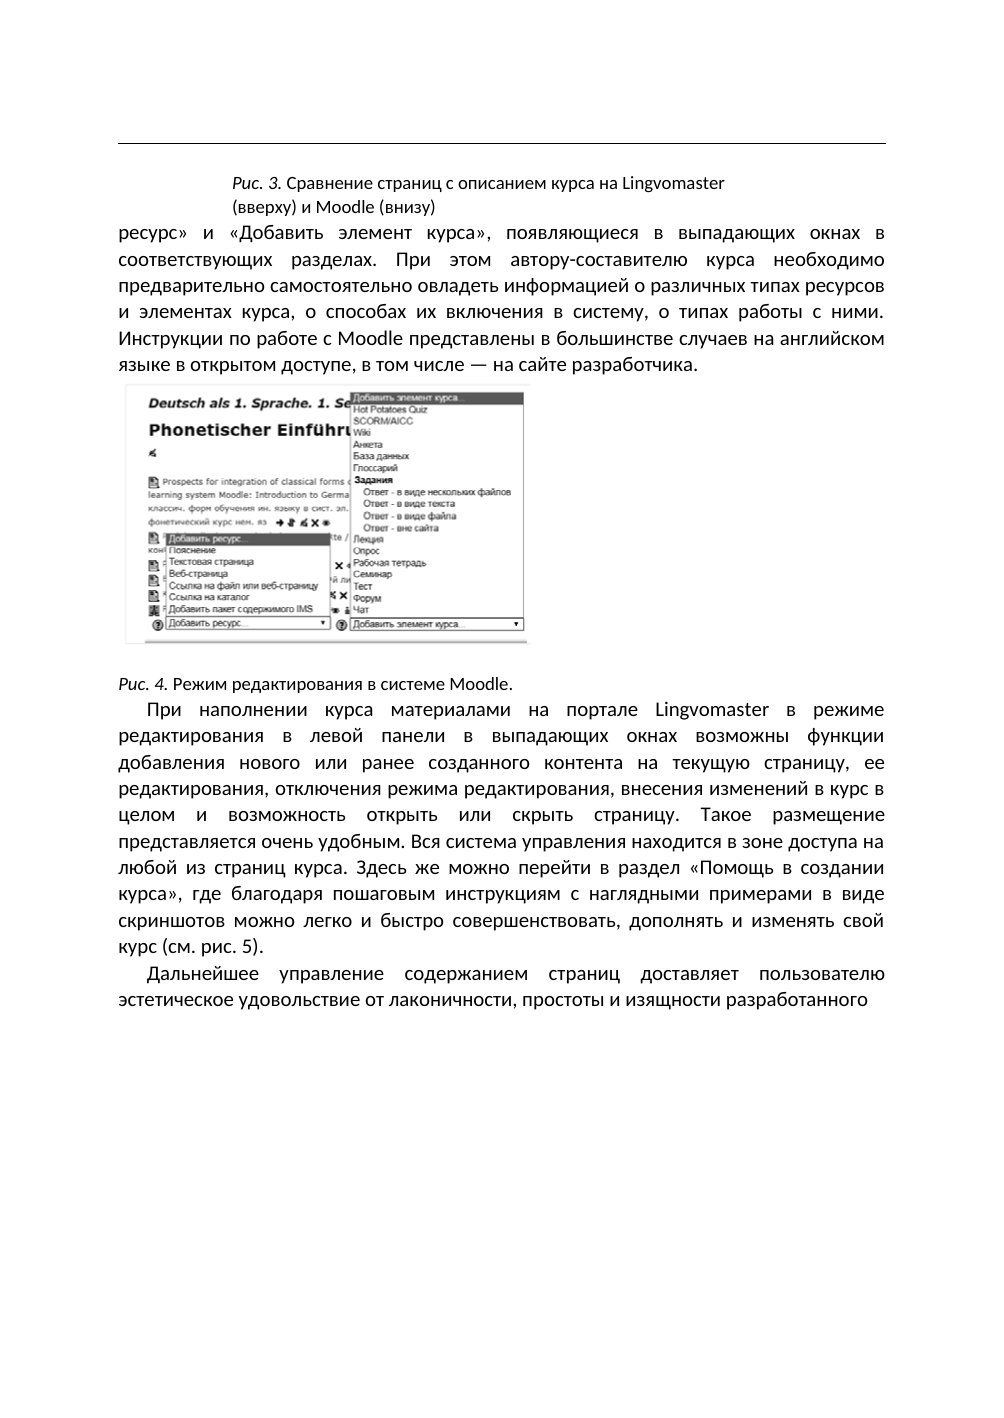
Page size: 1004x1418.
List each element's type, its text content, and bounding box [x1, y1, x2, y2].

text ресурс» и «Добавить элемент курса», появляющиеся в выпадающих окнах в соответствующих разделах. При этом автору-составителю курса необходимо предварительно самостоятельно овладеть информацией о различных типах ресурсов и элементах курса, о способах их включения в систему, о типах работы с ними. Инструкции по работе с Moodle представлены в большинстве случаев на английском языке в открытом доступе, в том числе — на сайте разработчика. [118, 219, 886, 377]
text Рис. 3. Сравнение страниц с описанием курса на Lingvomaster [232, 171, 886, 194]
picture [118, 378, 531, 647]
text Дальнейшее управление содержанием страниц доставляет пользователю эстетическое удовольствие от лаконичности, простоты и изящности разработанного [118, 960, 886, 1012]
text При наполнении курса материалами на портале Lingvomaster в режиме редактирования в левой панели в выпадающих окнах возможны функции добавления нового или ранее созданного контента на текущую страницу, ее редактирования, отключения режима редактирования, внесения изменений в курс в целом и возможность открыть или скрыть страницу. Такое размещение представляется очень удобным. Вся система управления находится в зоне доступа на любой из страниц курса. Здесь же можно перейти в раздел «Помощь в создании курса», где благодаря пошаговым инструкциям с наглядными примерами в виде скриншотов можно легко и быстро совершенствовать, дополнять и изменять свой курс (см. рис. 5). [118, 696, 886, 959]
text Рис. 4. Режим редактирования в системе Moodle. [118, 672, 886, 695]
text (вверху) и Moodle (внизу) [232, 195, 886, 218]
